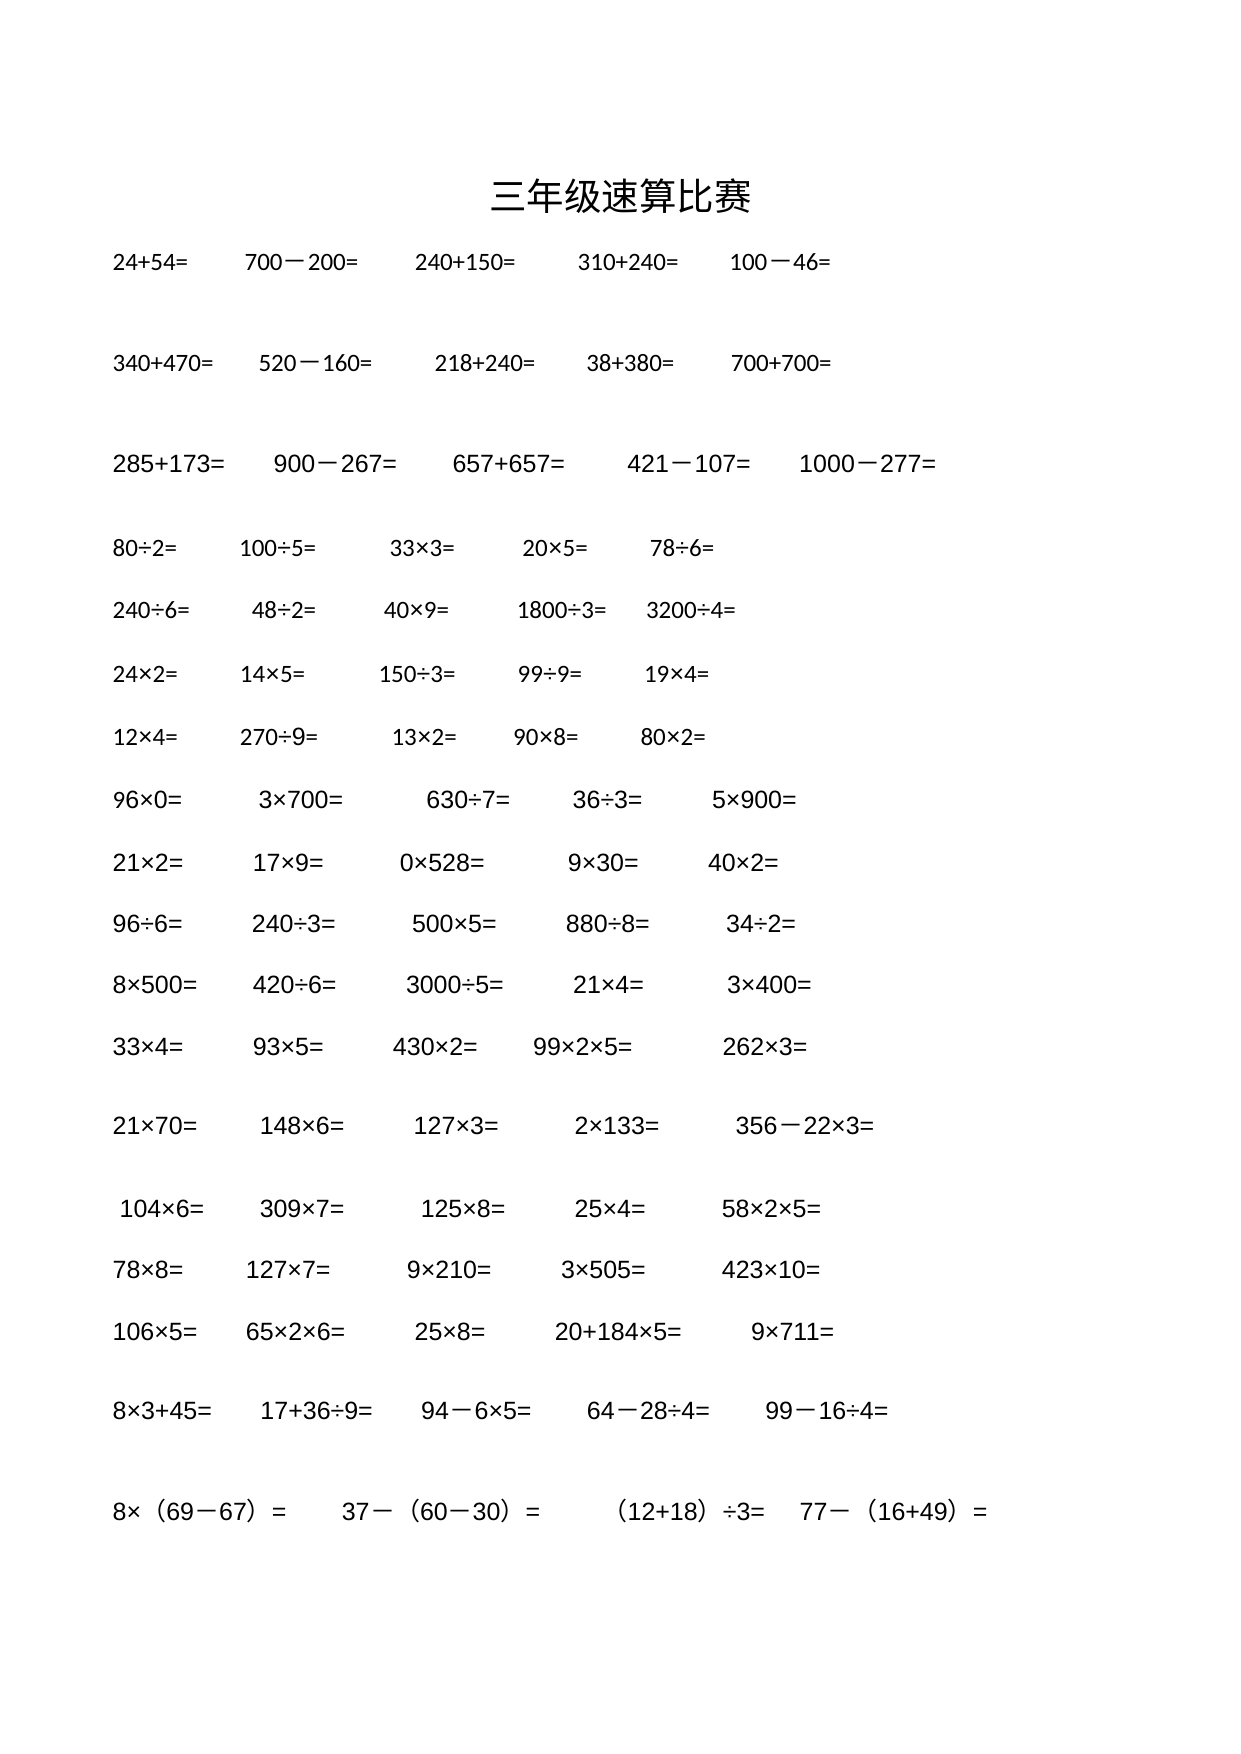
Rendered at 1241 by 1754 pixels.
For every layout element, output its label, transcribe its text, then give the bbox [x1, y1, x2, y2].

text 8×3+45= 17+36÷9= 94－6×5= 64－28÷4= 99－16÷4= [112, 1376, 1128, 1441]
text 8×（69－67）= 37－（60－30）= （12+18）÷3= 77－（16+49）= [112, 1477, 1128, 1542]
text 21×70= 148×6= 127×3= 2×133= 356－22×3= [112, 1091, 1128, 1156]
text 340+470= 520－160= 218+240= 38+380= 700+700= [112, 328, 1128, 393]
text 96÷6= 240÷3= 500×5= 880÷8= 34÷2= [112, 907, 1128, 939]
text 96×0= 3×700= 630÷7= 36÷3= 5×900= [112, 783, 1128, 815]
text 12×4= 270÷9= 13×2= 90×8= 80×2= [112, 720, 1128, 752]
text 78×8= 127×7= 9×210= 3×505= 423×10= [112, 1253, 1128, 1286]
text 80÷2= 100÷5= 33×3= 20×5= 78÷6= [112, 531, 1128, 563]
text 三年级速算比赛 [112, 162, 1128, 227]
text 104×6= 309×7= 125×8= 25×4= 58×2×5= [112, 1192, 1128, 1224]
text 21×2= 17×9= 0×528= 9×30= 40×2= [112, 846, 1128, 878]
text 8×500= 420÷6= 3000÷5= 21×4= 3×400= [112, 968, 1128, 1001]
text 24×2= 14×5= 150÷3= 99÷9= 19×4= [112, 657, 1128, 689]
text 240÷6= 48÷2= 40×9= 1800÷3= 3200÷4= [112, 594, 1128, 626]
text 285+173= 900－267= 657+657= 421－107= 1000－277= [112, 429, 1128, 494]
text 24+54= 700－200= 240+150= 310+240= 100－46= [112, 227, 1128, 292]
text 106×5= 65×2×6= 25×8= 20+184×5= 9×711= [112, 1314, 1128, 1347]
text 33×4= 93×5= 430×2= 99×2×5= 262×3= [112, 1029, 1128, 1062]
